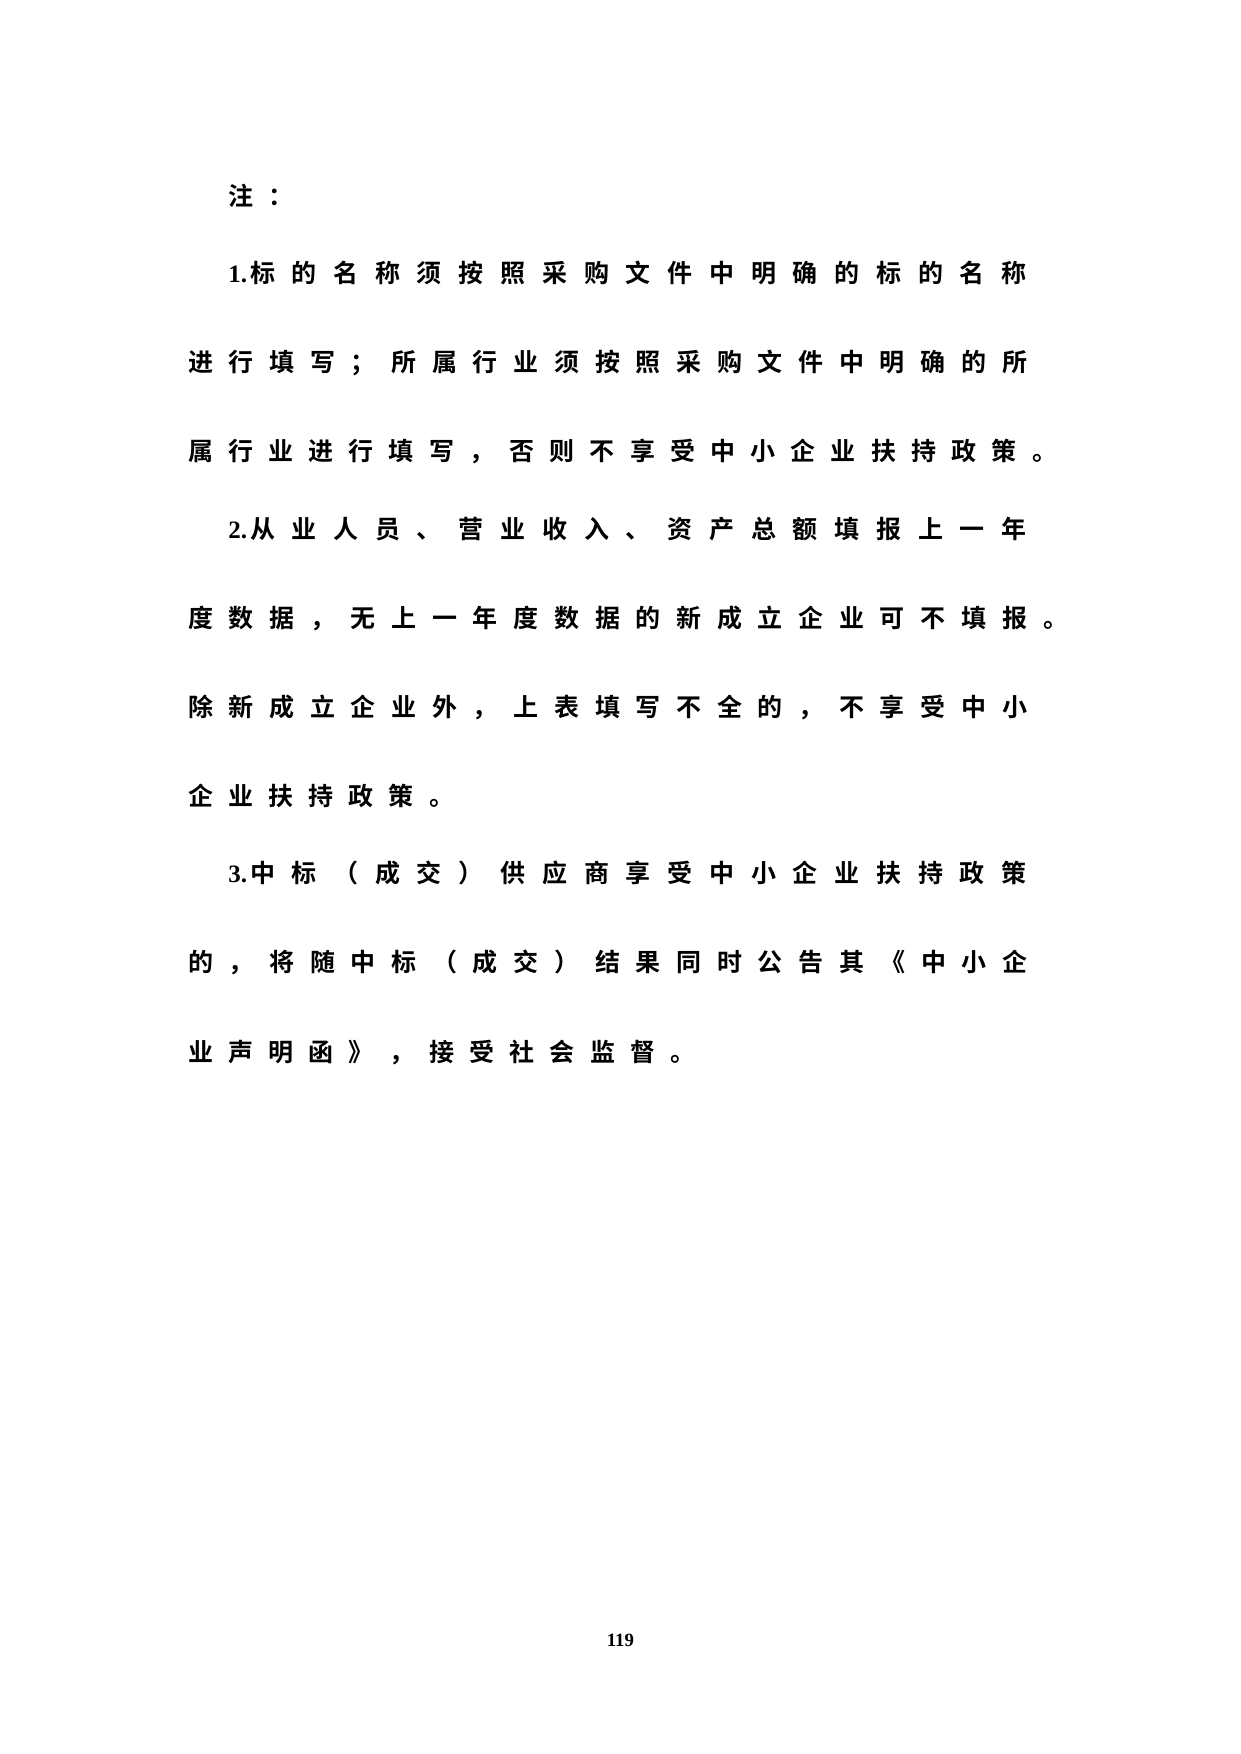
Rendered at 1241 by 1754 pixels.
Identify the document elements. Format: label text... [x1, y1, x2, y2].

text 3.中标（成交）供应商享受中小企业扶持政策的，将随中标（成交）结果同时公告其《中小企业声明函》，接受社会监督。 [188, 842, 1043, 1080]
text 注： [188, 164, 1043, 224]
text 1.标的名称须按照采购文件中明确的标的名称进行填写；所属行业须按照采购文件中明确的所属行业进行填写，否则不享受中小企业扶持政策。 [188, 242, 1043, 479]
text 2.从业人员、营业收入、资产总额填报上一年度数据，无上一年度数据的新成立企业可不填报。除新成立企业外，上表填写不全的，不享受中小企业扶持政策。 [188, 498, 1043, 824]
